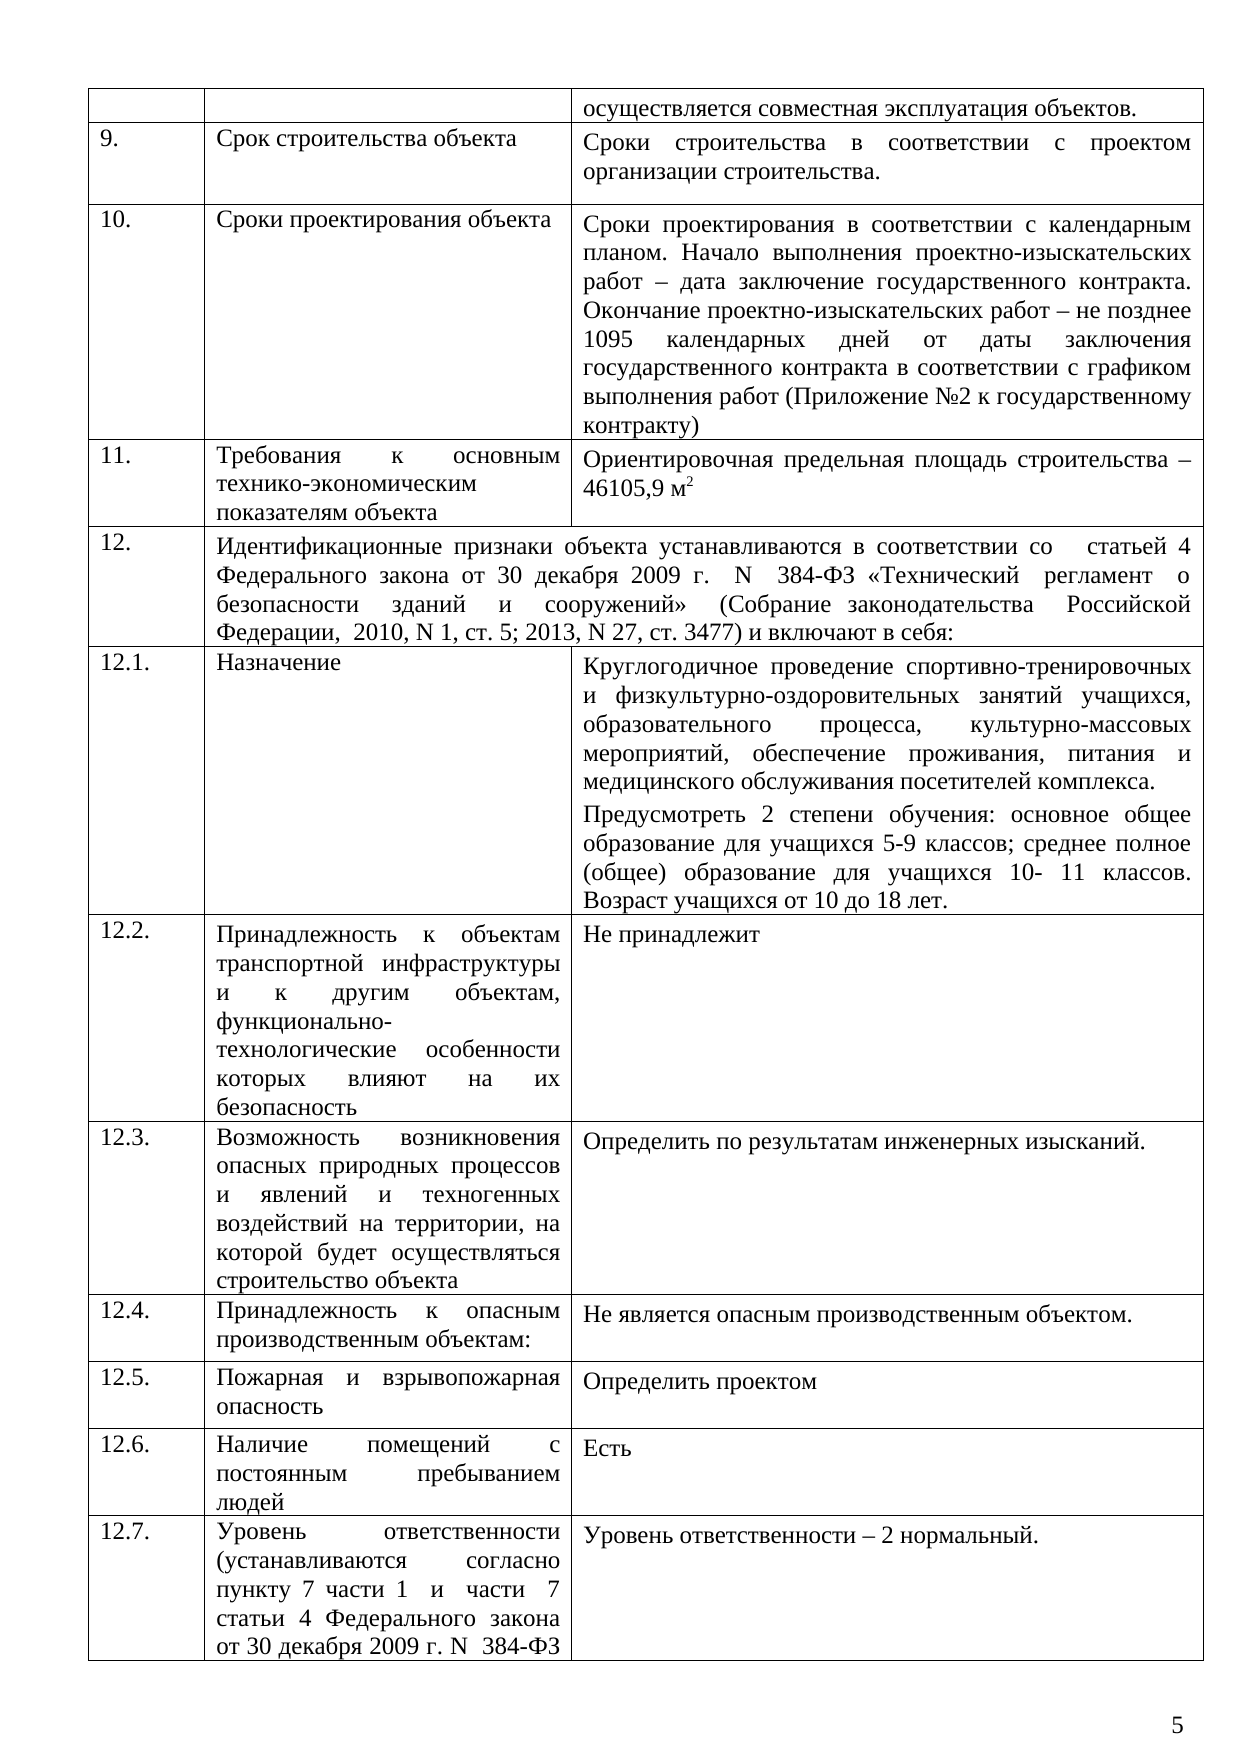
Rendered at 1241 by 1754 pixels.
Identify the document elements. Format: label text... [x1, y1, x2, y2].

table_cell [572, 1516, 1203, 1660]
table_cell 12.5. [89, 1362, 204, 1428]
table_cell 12.6. [89, 1429, 204, 1515]
table_cell Круглогодичное проведение спортивно-тренировочных и физкультурно-оздоровительных занятий учащихся, образовательного процесса, культурно-массовых мероприятий, обеспечение проживания, питания и медицинского обслуживания посетителей комплекса. Предусмотреть 2 степени обучения: основное общее образование для учащихся 5-9 классов; среднее полное (общее) образование для учащихся 10- 11 классов. Возраст учащихся от 10 до 18 лет. [572, 647, 1203, 914]
table_cell Определить по результатам инженерных изысканий. [572, 1122, 1203, 1294]
table_cell 12.3. [89, 1122, 204, 1294]
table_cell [205, 1516, 571, 1660]
table_cell Принадлежность к опасным производственным объектам: [205, 1295, 571, 1361]
table_cell 10. [89, 205, 204, 439]
table_cell Определить проектом [572, 1362, 1203, 1428]
table_cell 12.1. [89, 647, 204, 914]
table_cell 12.7. [89, 1516, 204, 1660]
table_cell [205, 89, 571, 122]
table_cell 12.4. [89, 1295, 204, 1361]
table_cell 8. [89, 89, 204, 122]
table_cell Сроки строительства в соответствии с проектом организации строительства. [572, 123, 1203, 203]
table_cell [572, 89, 1203, 122]
table_cell Ориентировочная предельная площадь строительства – 46105,9 м2 [572, 440, 1203, 526]
table_cell Пожарная и взрывопожарная опасность [205, 1362, 571, 1428]
table_cell Сроки проектирования объекта [205, 205, 571, 439]
table_cell 12. [89, 527, 204, 646]
table_cell Сроки проектирования в соответствии с календарным планом. Начало выполнения проектно-изыскательских работ – дата заключение государственного контракта. Окончание проектно-изыскательских работ – не позднее 1095 календарных дней от даты заключения государственного контракта в соответствии с графиком выполнения работ (Приложение №2 к государственному контракту) [572, 205, 1203, 439]
table_cell Есть [572, 1429, 1203, 1515]
table_cell 9. [89, 123, 204, 203]
table_cell 12.2. [89, 915, 204, 1121]
table_cell Возможность возникновения опасных природных процессов и явлений и техногенных воздействий на территории, на которой будет осуществляться строительство объекта [205, 1122, 571, 1294]
table_cell Требования к основным технико-экономическим показателям объекта [205, 440, 571, 526]
table_cell Срок строительства объекта [205, 123, 571, 203]
table_cell Не принадлежит [572, 915, 1203, 1121]
table_cell Наличие помещений с постоянным пребыванием людей [205, 1429, 571, 1515]
table_cell Не является опасным производственным объектом. [572, 1295, 1203, 1361]
table_cell Принадлежность к объектам транспортной инфраструктуры и к другим объектам, функционально-технологические особенности которых влияют на их безопасность [205, 915, 571, 1121]
table_cell Идентификационные признаки объекта устанавливаются в соответствии со статьей 4 Федерального закона от 30 декабря 2009 г. N 384-ФЗ «Технический регламент о безопасности зданий и сооружений» (Собрание законодательства Российской Федерации, 2010, N 1, ст. 5; 2013, N 27, ст. 3477) и включают в себя: [205, 527, 1203, 646]
table_cell 11. [89, 440, 204, 526]
table_cell Назначение [205, 647, 571, 914]
